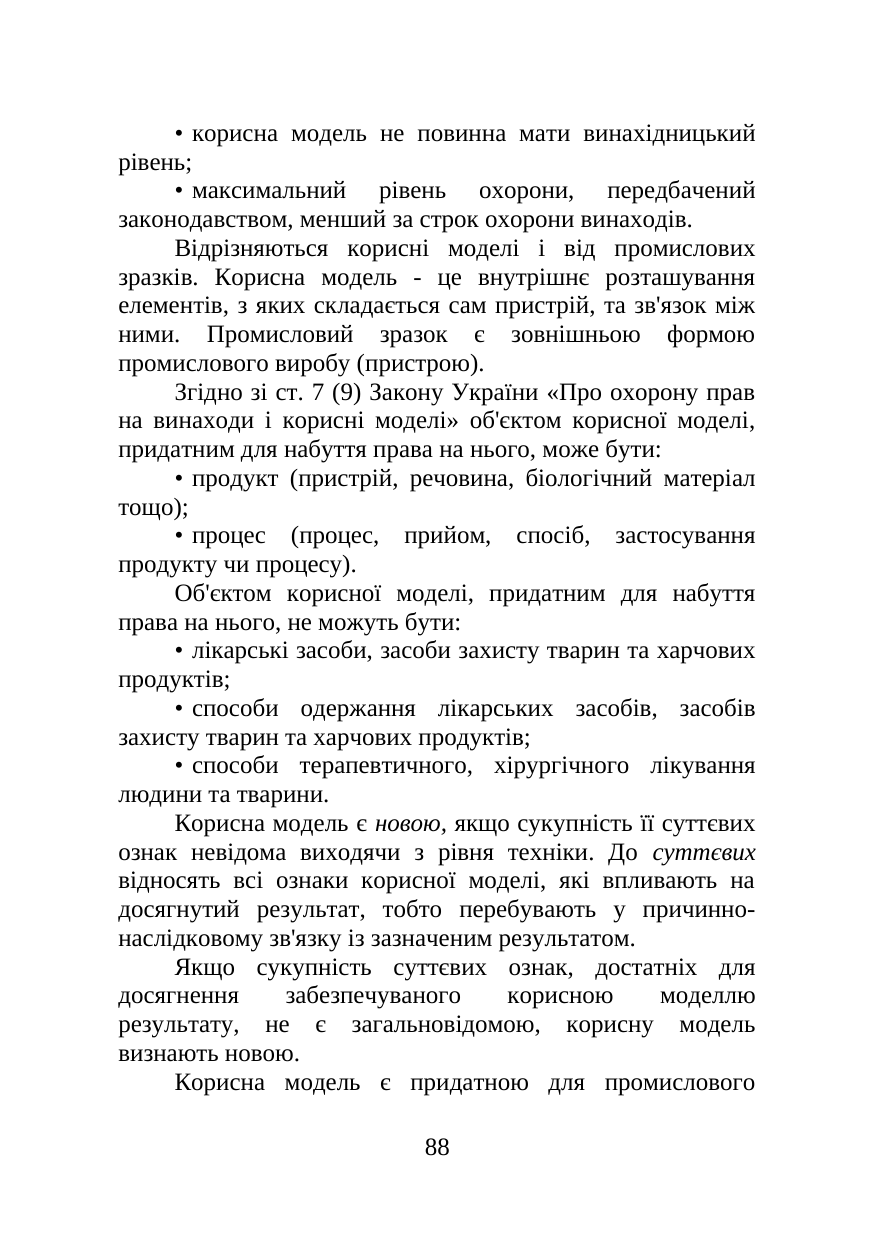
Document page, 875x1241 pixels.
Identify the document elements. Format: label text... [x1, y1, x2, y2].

list способи одержання лікарських засобів, засобів захисту тварин та харчових продуктів; [118, 693, 756, 751]
text Згідно зі ст. 7 (9) Закону України «Про охорону прав на винаходи і корисні моделі» об'єктом корисної моделі, придатним для набуття права на нього, може бути: [118, 377, 756, 463]
list максимальний рівень охорони, передбачений законодавством, менший за строк охорони винаходів. [118, 176, 756, 233]
text Відрізняються корисні моделі і від промислових зразків. Корисна модель - це внутрішнє розташування елементів, з яких складається сам пристрій, та зв'язок між ними. Промисловий зразок є зовнішньою формою промислового виробу (пристрою). [118, 233, 756, 377]
text Якщо сукупність суттєвих ознак, достатніх для досягнення забезпечуваного корисною моделлю результату, не є загальновідомою, корисну модель визнають новою. [118, 952, 756, 1067]
list лікарські засоби, засоби захисту тварин та харчових продуктів; [118, 636, 756, 693]
list корисна модель не повинна мати винахідницький рівень; [118, 118, 756, 176]
list продукт (пристрій, речовина, біологічний матеріал тощо); [118, 463, 756, 521]
text Корисна модель є новою, якщо сукупність її суттєвих ознак невідома виходячи з рівня техніки. До суттєвих відносять всі ознаки корисної моделі, які впливають на досягнутий результат, тобто перебувають у причинно-наслідковому зв'язку із зазначеним результатом. [118, 808, 756, 952]
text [118, 1067, 756, 1096]
text Об'єктом корисної моделі, придатним для набуття права на нього, не можуть бути: [118, 578, 756, 636]
list процес (процес, прийом, спосіб, застосування продукту чи процесу). [118, 521, 756, 578]
list способи терапевтичного, хірургічного лікування людини та тварини. [118, 751, 756, 808]
